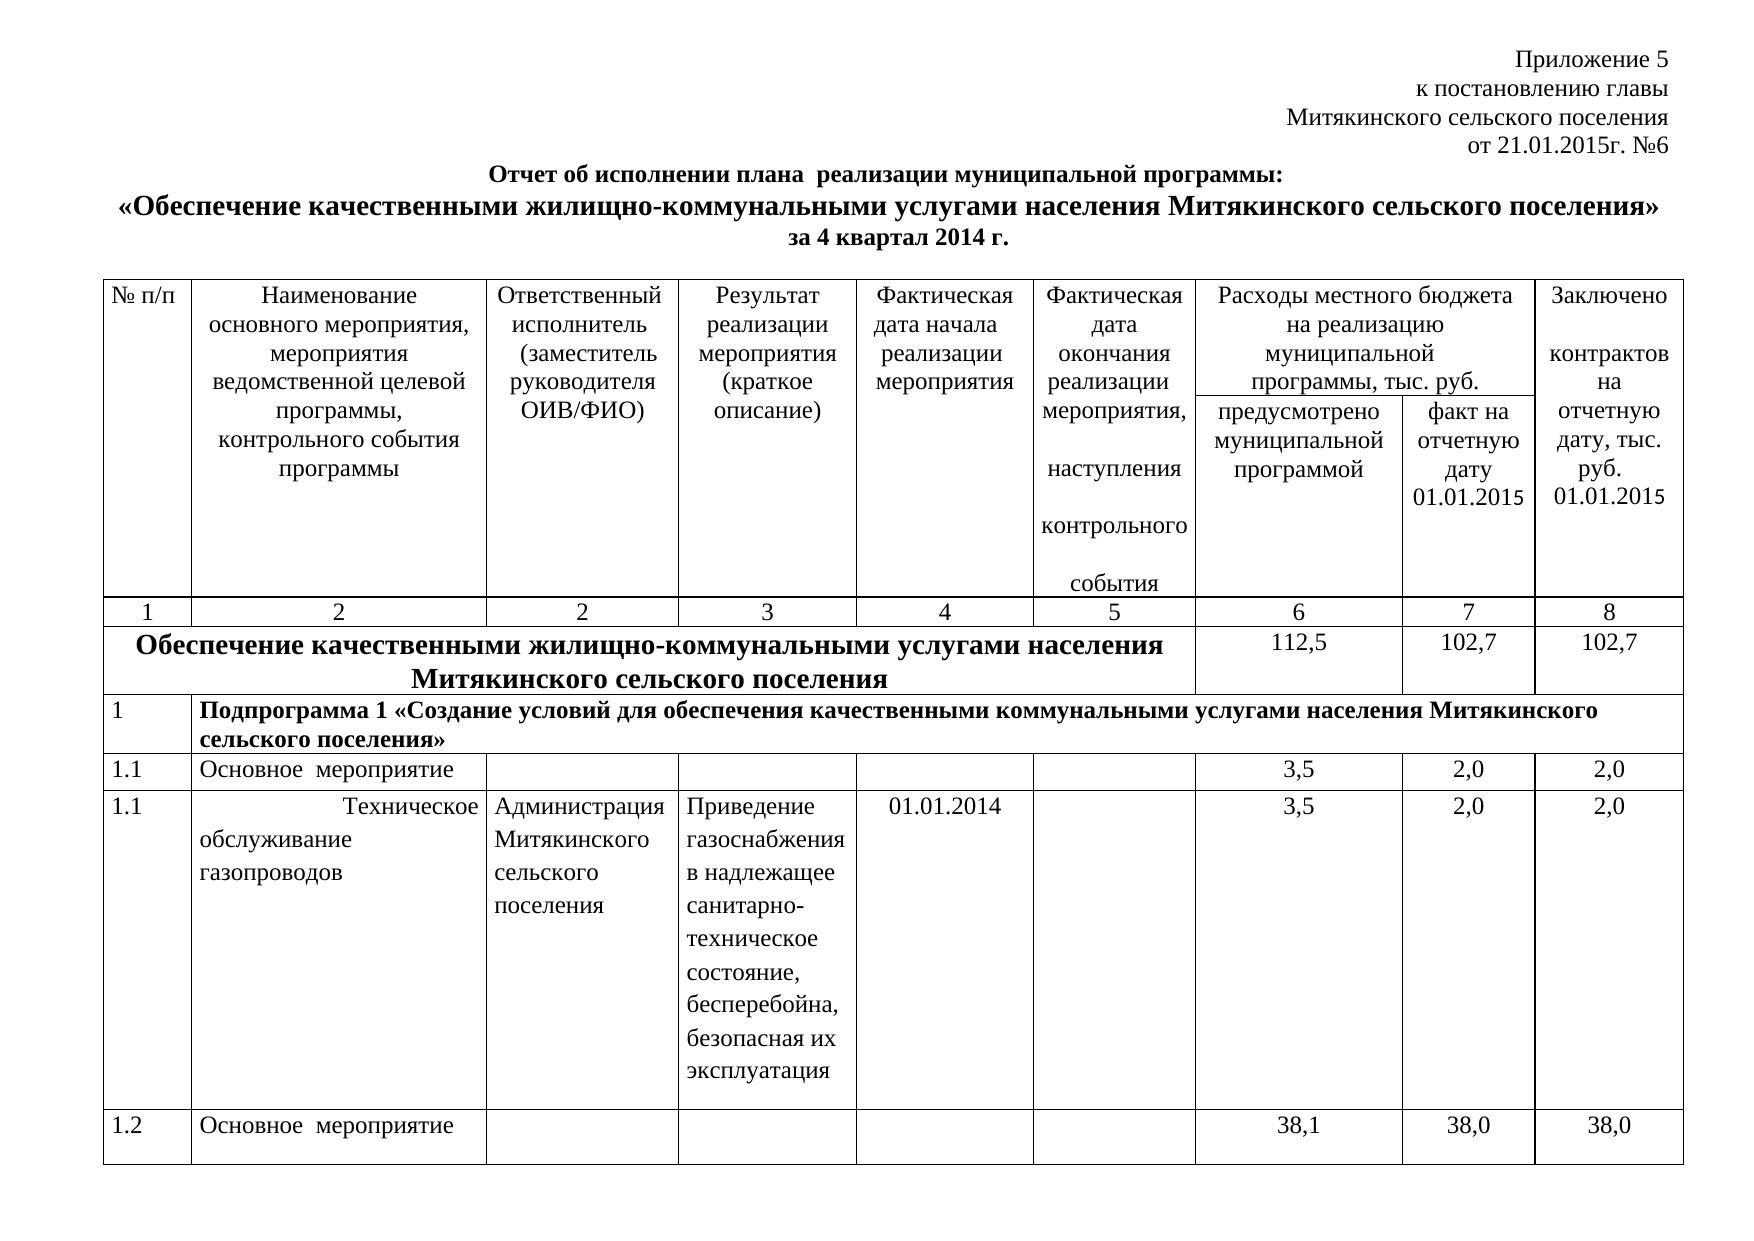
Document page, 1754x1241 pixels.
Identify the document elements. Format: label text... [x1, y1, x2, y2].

text «Обеспечение качественными жилищно-коммунальными услугами населения Митякинского сельского поселения» [103, 188, 1668, 222]
table_cell 5 [1034, 598, 1195, 626]
table_cell Техническое обслуживание газопроводов [192, 791, 486, 1109]
text от 21.01.2015г. №6 [103, 131, 1668, 159]
text за 4 квартал 2014 г. [103, 222, 1668, 250]
table_header Фактическая дата начала реализации мероприятия [857, 280, 1033, 596]
table_cell 3,5 [1196, 754, 1402, 790]
table_cell [857, 754, 1033, 790]
table_cell 2,0 [1536, 791, 1683, 1109]
text Отчет об исполнении плана реализации муниципальной программы: [103, 159, 1668, 188]
table_cell [1034, 754, 1195, 790]
table_cell 01.01.2014 [857, 791, 1033, 1109]
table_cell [487, 791, 678, 1109]
table_header Заключено контрактов на отчетную дату, тыс. руб. 01.01.2015 [1536, 280, 1683, 596]
table_cell 2,0 [1403, 754, 1534, 790]
table_cell [857, 1110, 1033, 1164]
table_cell 102,7 [1403, 627, 1534, 694]
text к постановлению главы [103, 73, 1668, 102]
table_cell 7 [1403, 598, 1534, 626]
table_cell Обеспечение качественными жилищно-коммунальными услугами населения Митякинского сельского поселения [104, 627, 1195, 694]
text Приложение 5 [103, 44, 1668, 73]
table_cell Основное мероприятие [192, 754, 486, 790]
table_cell 1 [104, 598, 191, 626]
table_cell [679, 1110, 856, 1164]
table_cell предусмотрено муниципальной программой [1196, 396, 1402, 596]
table_cell Подпрограмма 1 «Создание условий для обеспечения качественными коммунальными услугами населения Митякинского сельского поселения» [192, 695, 1683, 753]
table_cell 3,5 [1196, 791, 1402, 1109]
table_header № п/п [104, 280, 191, 596]
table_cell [679, 791, 856, 1109]
table_cell [1034, 1110, 1195, 1164]
table_cell 38,0 [1536, 1110, 1683, 1164]
table_cell 38,1 [1196, 1110, 1402, 1164]
table_cell 1 [104, 695, 191, 753]
table_cell [487, 1110, 678, 1164]
table_cell 112,5 [1196, 627, 1402, 694]
table_cell 2 [487, 598, 678, 626]
table_cell 2,0 [1536, 754, 1683, 790]
table_cell 38,0 [1403, 1110, 1534, 1164]
table_header Фактическая дата окончания реализации мероприятия, наступления контрольного события [1034, 280, 1195, 596]
table_cell факт на отчетную дату 01.01.2015 [1403, 396, 1534, 596]
table_cell 2,0 [1403, 791, 1534, 1109]
table_cell 102,7 [1536, 627, 1683, 694]
table_cell 2 [192, 598, 486, 626]
table_cell 1.1 [104, 791, 191, 1109]
table_cell 1.2 [104, 1110, 191, 1164]
table_header Результат реализации мероприятия (краткое описание) [679, 280, 856, 596]
table_cell 8 [1536, 598, 1683, 626]
table_cell [679, 754, 856, 790]
table_cell 4 [857, 598, 1033, 626]
table_cell [487, 754, 678, 790]
table_cell 3 [679, 598, 856, 626]
table_cell 6 [1196, 598, 1402, 626]
table_header Наименование основного мероприятия, мероприятия ведомственной целевой программы, контрольного события программы [192, 280, 486, 596]
table_header Расходы местного бюджета на реализацию муниципальной программы, тыс. руб. [1196, 280, 1534, 395]
table_cell 1.1 [104, 754, 191, 790]
text Митякинского сельского поселения [103, 102, 1668, 131]
table_cell Основное мероприятие [192, 1110, 486, 1164]
table_header Ответственный исполнитель (заместитель руководителя ОИВ/ФИО) [487, 280, 678, 596]
table_cell [1034, 791, 1195, 1109]
